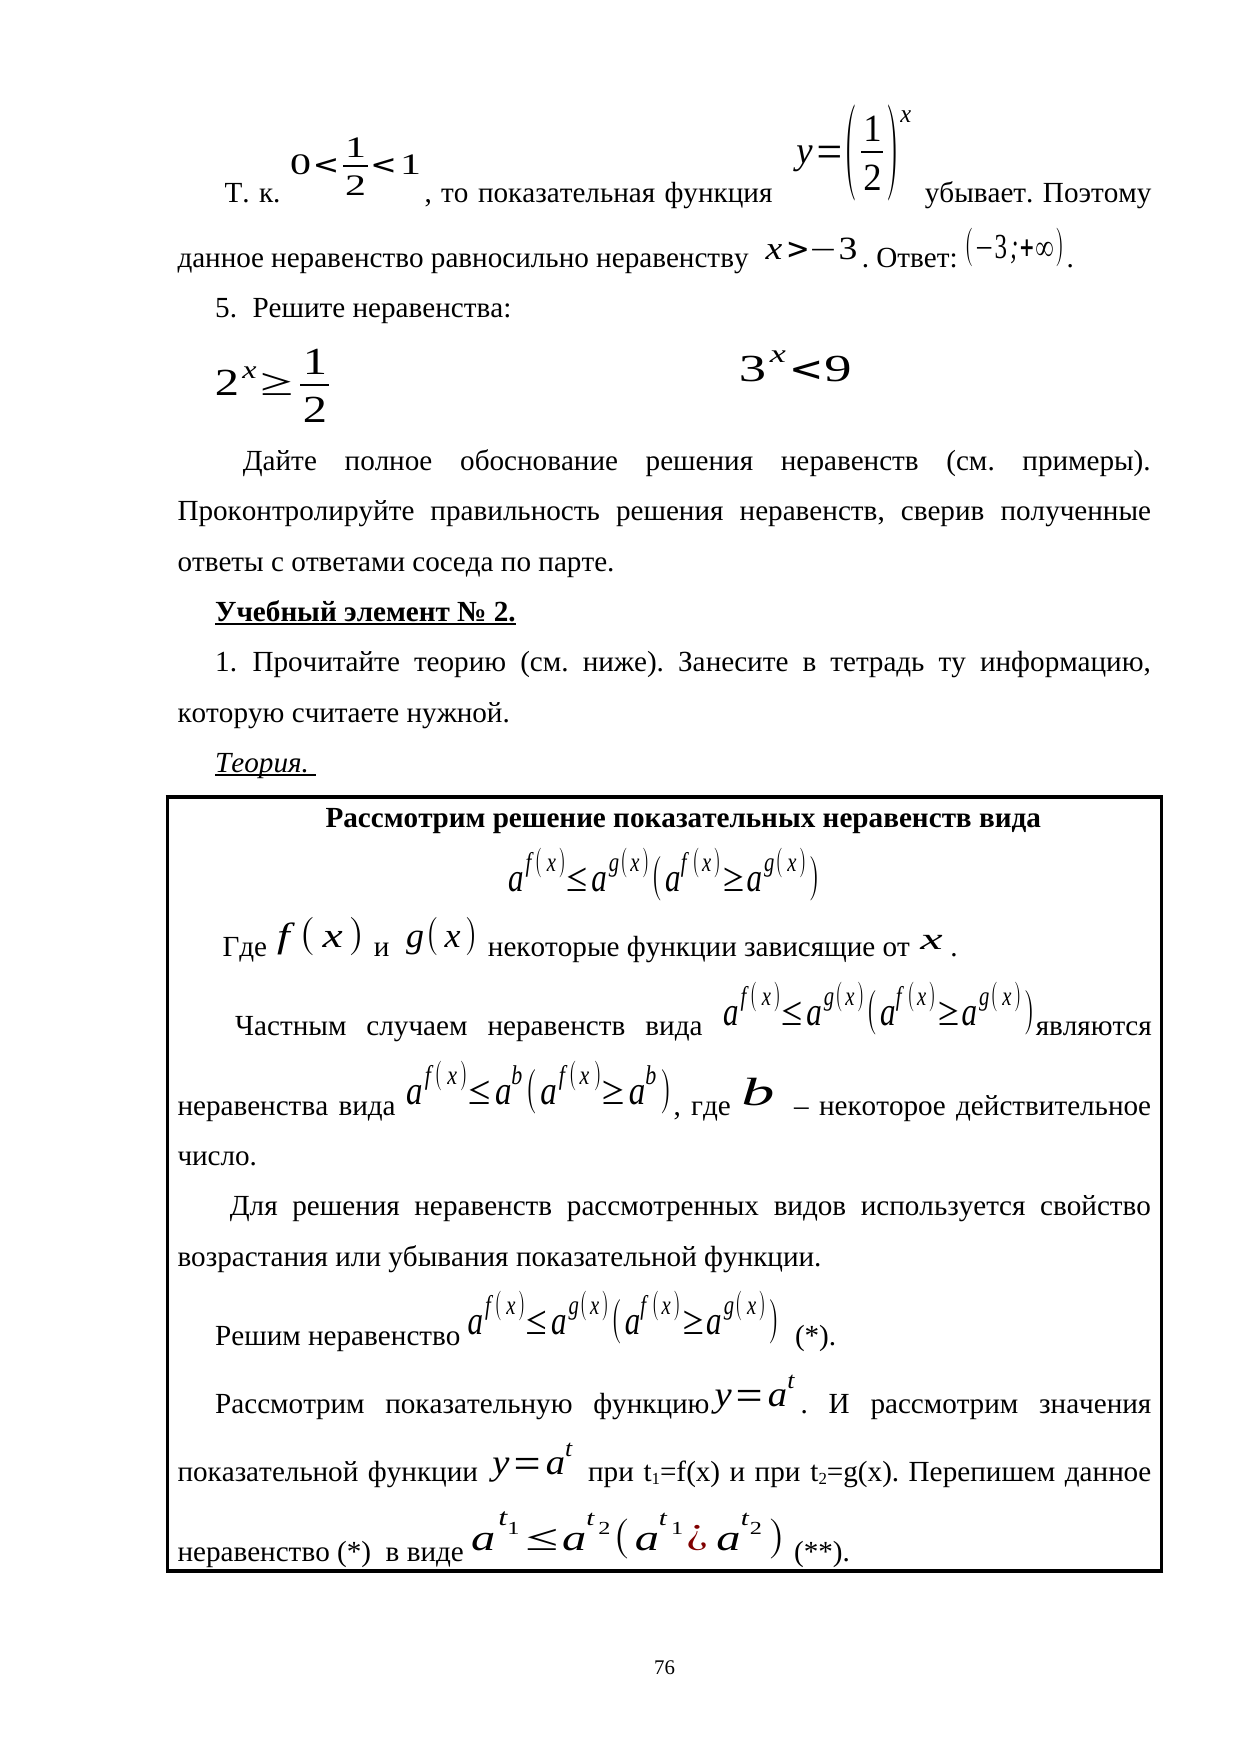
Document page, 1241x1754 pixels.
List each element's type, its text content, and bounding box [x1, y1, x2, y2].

text Частным случаем неравенств вида являются неравенства вида , где – некоторое действительное число. [169, 974, 1160, 1172]
text Теория. [177, 745, 1152, 778]
text Где и некоторые функции зависящие от . [169, 909, 1160, 963]
text Т. к. , то показательная функция убывает. Поэтому данное неравенство равносильно неравенству . Ответ: . [177, 100, 1152, 273]
text Учебный элемент № 2. [177, 594, 1152, 628]
text Рассмотрим решение показательных неравенств вида [169, 799, 1160, 902]
list Прочитайте теорию (см. ниже). Занесите в тетрадь ту информацию, которую считаете нужной. [177, 644, 1152, 728]
text Решим неравенство (*). [169, 1284, 1160, 1351]
list Решите неравенства: [177, 290, 1152, 324]
text Дайте полное обоснование решения неравенств (см. примеры). Проконтролируйте правильность решения неравенств, сверив полученные ответы с ответами соседа по парте. [177, 443, 1152, 577]
text Рассмотрим показательную функцию. И рассмотрим значения показательной функции при t1=f(x) и при t2=g(x). Перепишем данное неравенство (*) в виде (**). [169, 1363, 1160, 1569]
text Для решения неравенств рассмотренных видов используется свойство возрастания или убывания показательной функции. [169, 1183, 1160, 1272]
